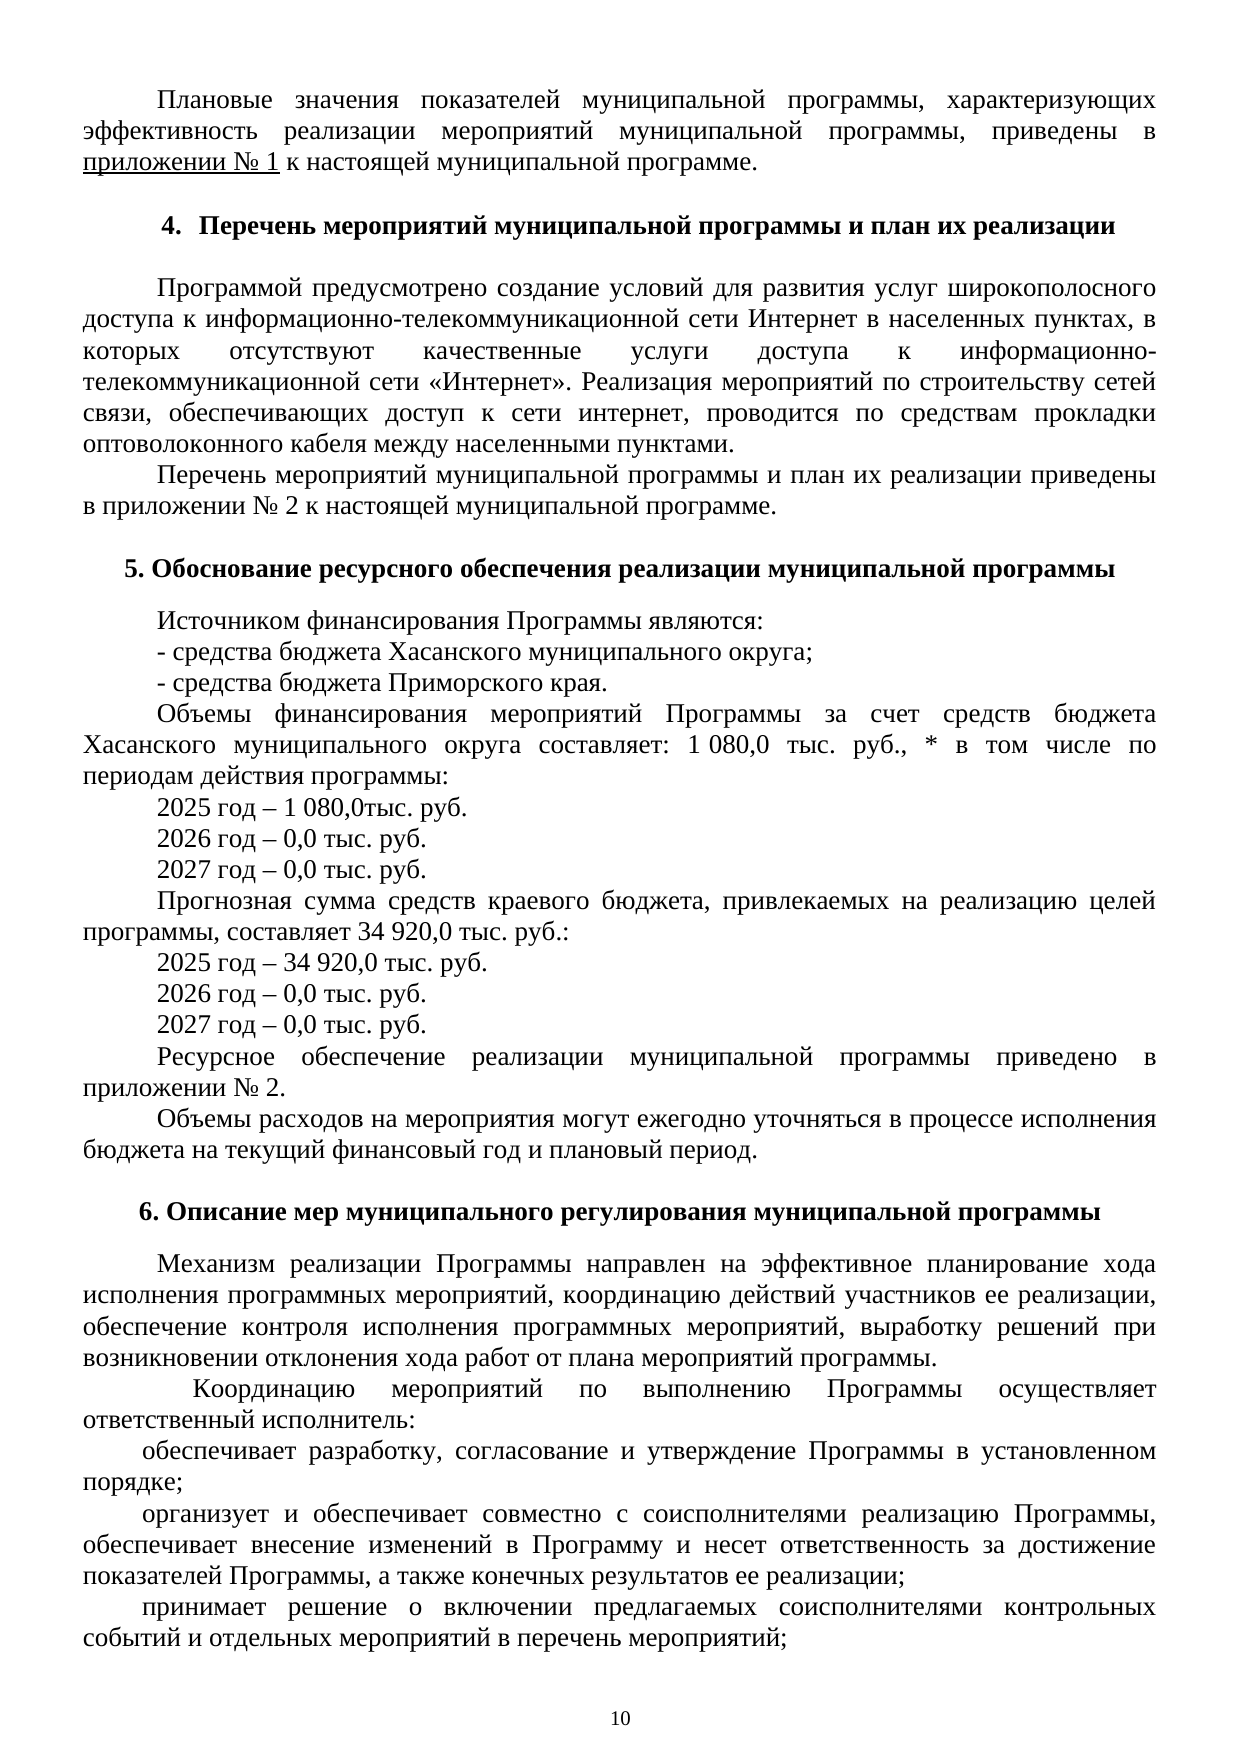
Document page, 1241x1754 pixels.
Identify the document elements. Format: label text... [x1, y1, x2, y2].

text 2025 год – 34 920,0 тыс. руб. [83, 946, 1157, 977]
text Источником финансирования Программы являются: [83, 604, 1157, 635]
text Перечень мероприятий муниципальной программы и план их реализации приведены в приложении № 2 к настоящей муниципальной программе. [83, 458, 1157, 521]
text организует и обеспечивает совместно с соисполнителями реализацию Программы, обеспечивает внесение изменений в Программу и несет ответственность за достижение показателей Программы, а также конечных результатов ее реализации; [83, 1497, 1157, 1590]
text 6. Описание мер муниципального регулирования муниципальной программы [83, 1196, 1157, 1227]
text обеспечивает разработку, согласование и утверждение Программы в установленном порядке; [83, 1434, 1157, 1497]
text 2026 год – 0,0 тыс. руб. [83, 977, 1157, 1009]
list Перечень мероприятий муниципальной программы и план их реализации [120, 209, 1157, 240]
text Плановые значения показателей муниципальной программы, характеризующих эффективность реализации мероприятий муниципальной программы, приведены в приложении № 1 к настоящей муниципальной программе. [83, 83, 1157, 176]
text Прогнозная сумма средств краевого бюджета, привлекаемых на реализацию целей программы, составляет 34 920,0 тыс. руб.: [83, 884, 1157, 946]
text Объемы финансирования мероприятий Программы за счет средств бюджета Хасанского муниципального округа составляет: 1 080,0 тыс. руб., * в том числе по периодам действия программы: [83, 697, 1157, 791]
text 2025 год – 1 080,0тыс. руб. [83, 791, 1157, 822]
text 2026 год – 0,0 тыс. руб. [83, 822, 1157, 853]
text Программой предусмотрено создание условий для развития услуг широкополосного доступа к информационно-телекоммуникационной сети Интернет в населенных пунктах, в которых отсутствуют качественные услуги доступа к информационно-телекоммуникационной сети «Интернет». Реализация мероприятий по строительству сетей связи, обеспечивающих доступ к сети интернет, проводится по средствам прокладки оптоволоконного кабеля между населенными пунктами. [83, 271, 1157, 458]
text Координацию мероприятий по выполнению Программы осуществляет ответственный исполнитель: [83, 1372, 1157, 1434]
text - средства бюджета Хасанского муниципального округа; [83, 635, 1157, 666]
text Объемы расходов на мероприятия могут ежегодно уточняться в процессе исполнения бюджета на текущий финансовый год и плановый период. [83, 1102, 1157, 1164]
text 2027 год – 0,0 тыс. руб. [83, 853, 1157, 884]
text Механизм реализации Программы направлен на эффективное планирование хода исполнения программных мероприятий, координацию действий участников ее реализации, обеспечение контроля исполнения программных мероприятий, выработку решений при возникновении отклонения хода работ от плана мероприятий программы. [83, 1247, 1157, 1372]
text принимает решение о включении предлагаемых соисполнителями контрольных событий и отдельных мероприятий в перечень мероприятий; [83, 1590, 1157, 1652]
text 2027 год – 0,0 тыс. руб. [83, 1009, 1157, 1040]
text 5. Обоснование ресурсного обеспечения реализации муниципальной программы [83, 552, 1157, 583]
text Ресурсное обеспечение реализации муниципальной программы приведено в приложении № 2. [83, 1040, 1157, 1102]
text - средства бюджета Приморского края. [83, 666, 1157, 697]
